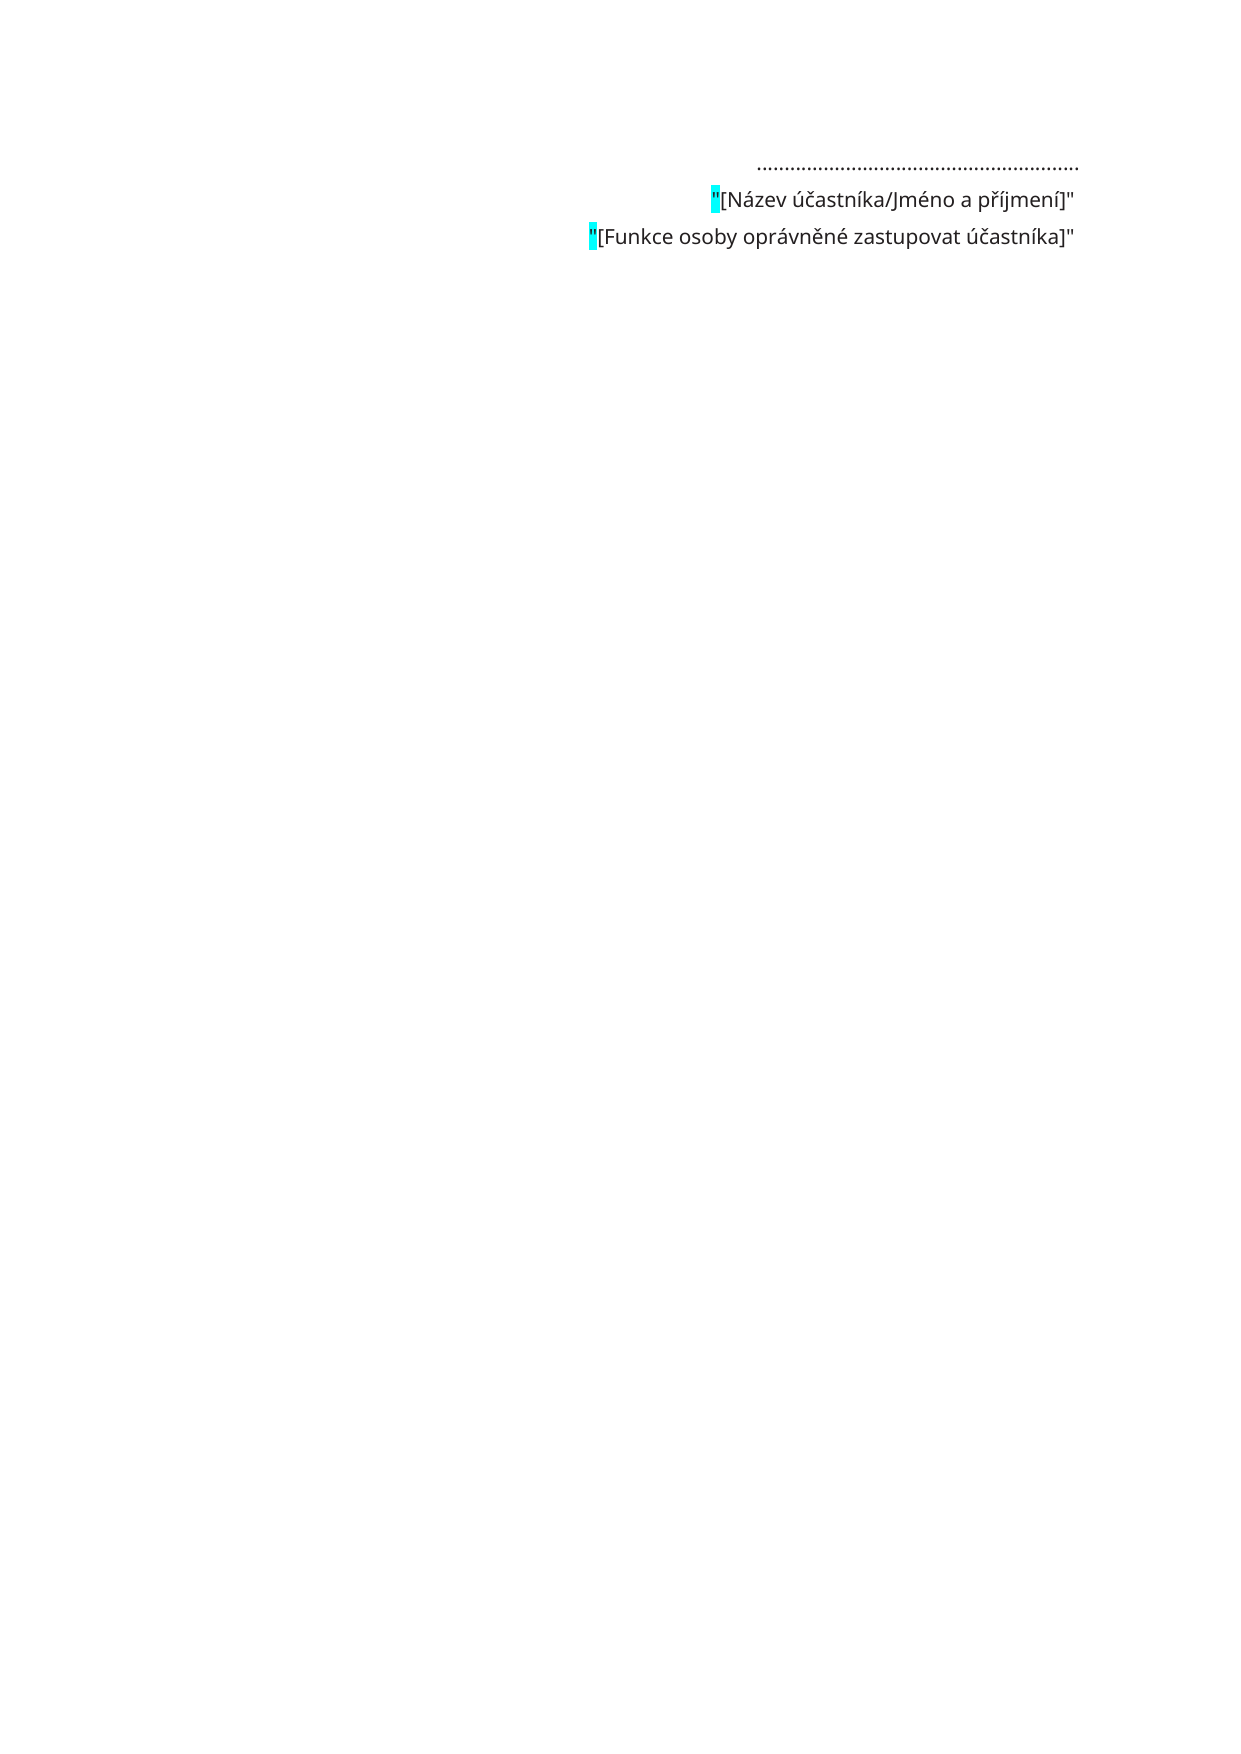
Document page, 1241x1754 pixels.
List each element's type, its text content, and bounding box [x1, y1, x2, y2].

text .......................................................... [148, 148, 1080, 176]
